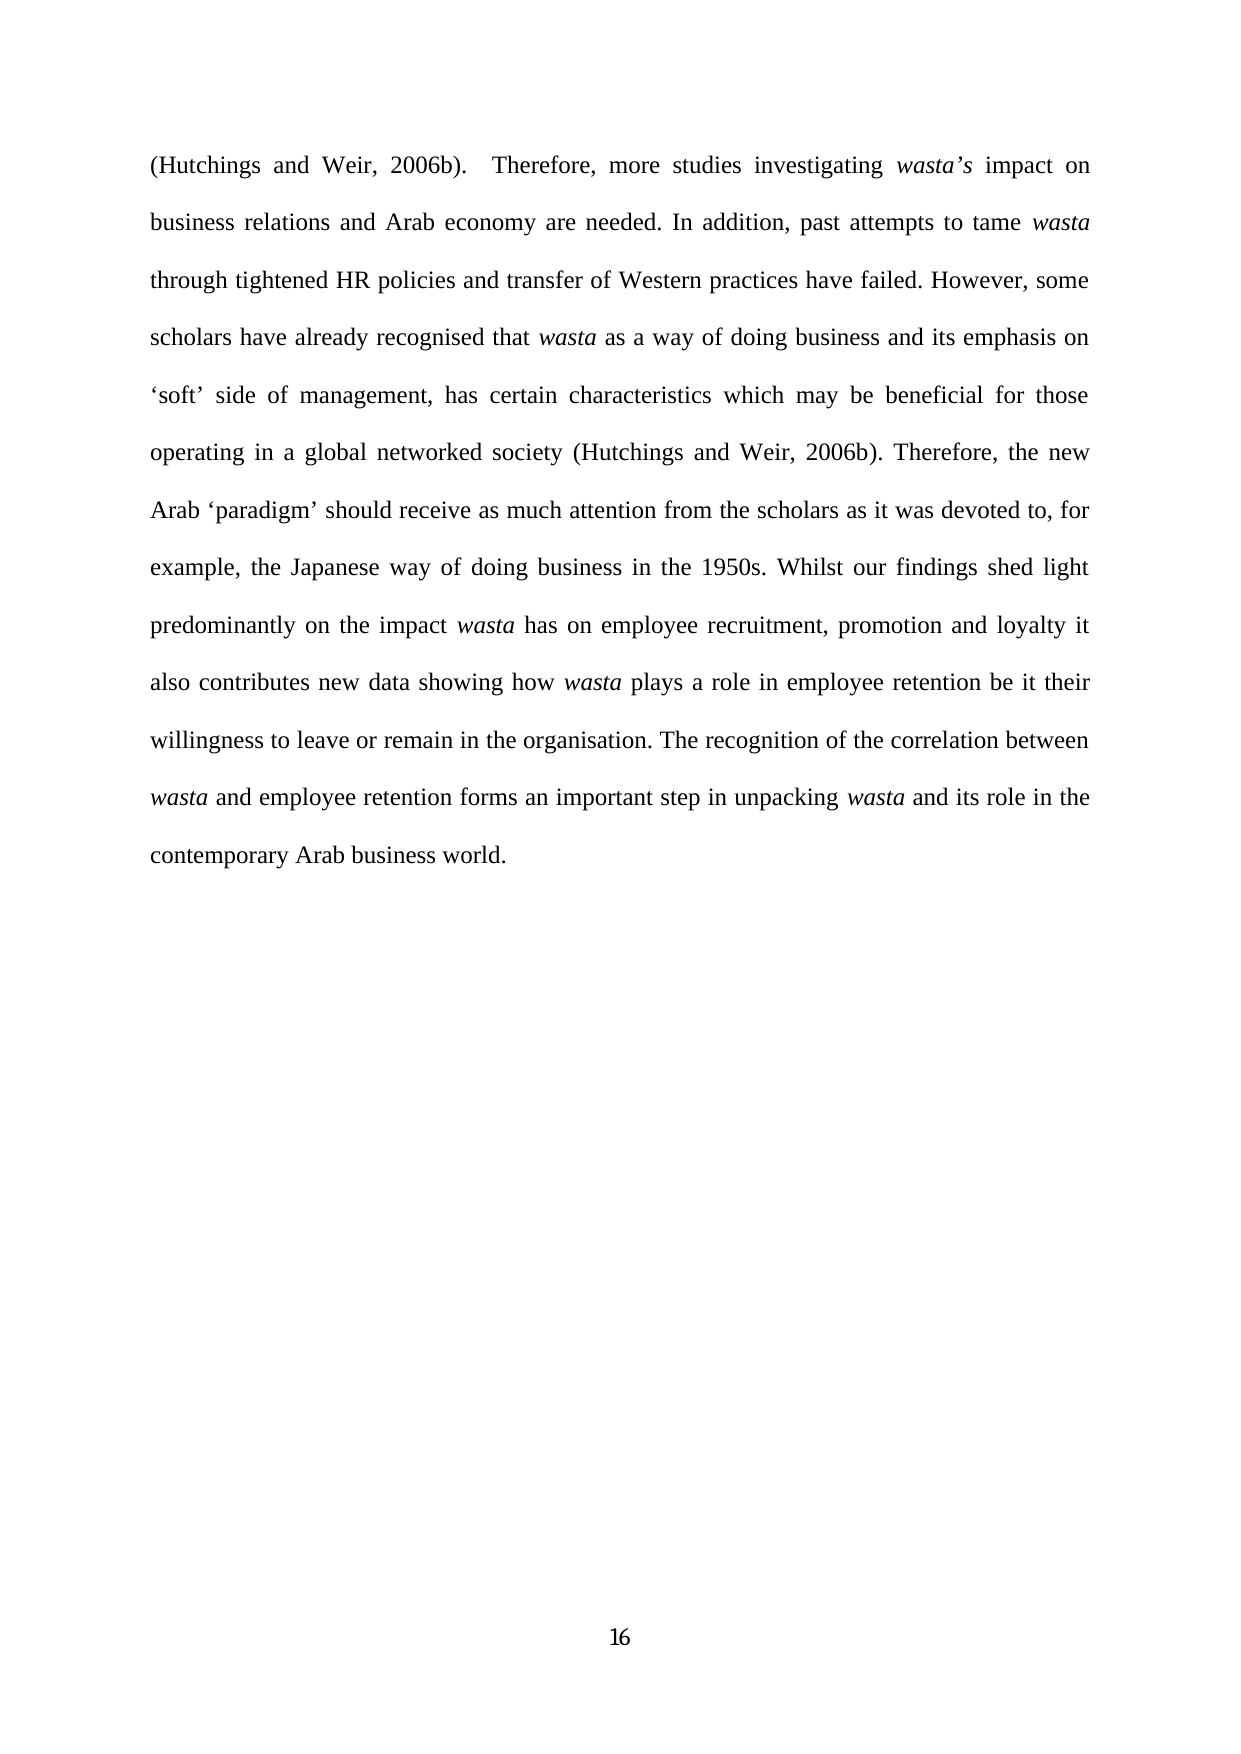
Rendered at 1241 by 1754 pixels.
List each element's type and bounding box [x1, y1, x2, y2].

text [150, 150, 1090, 869]
